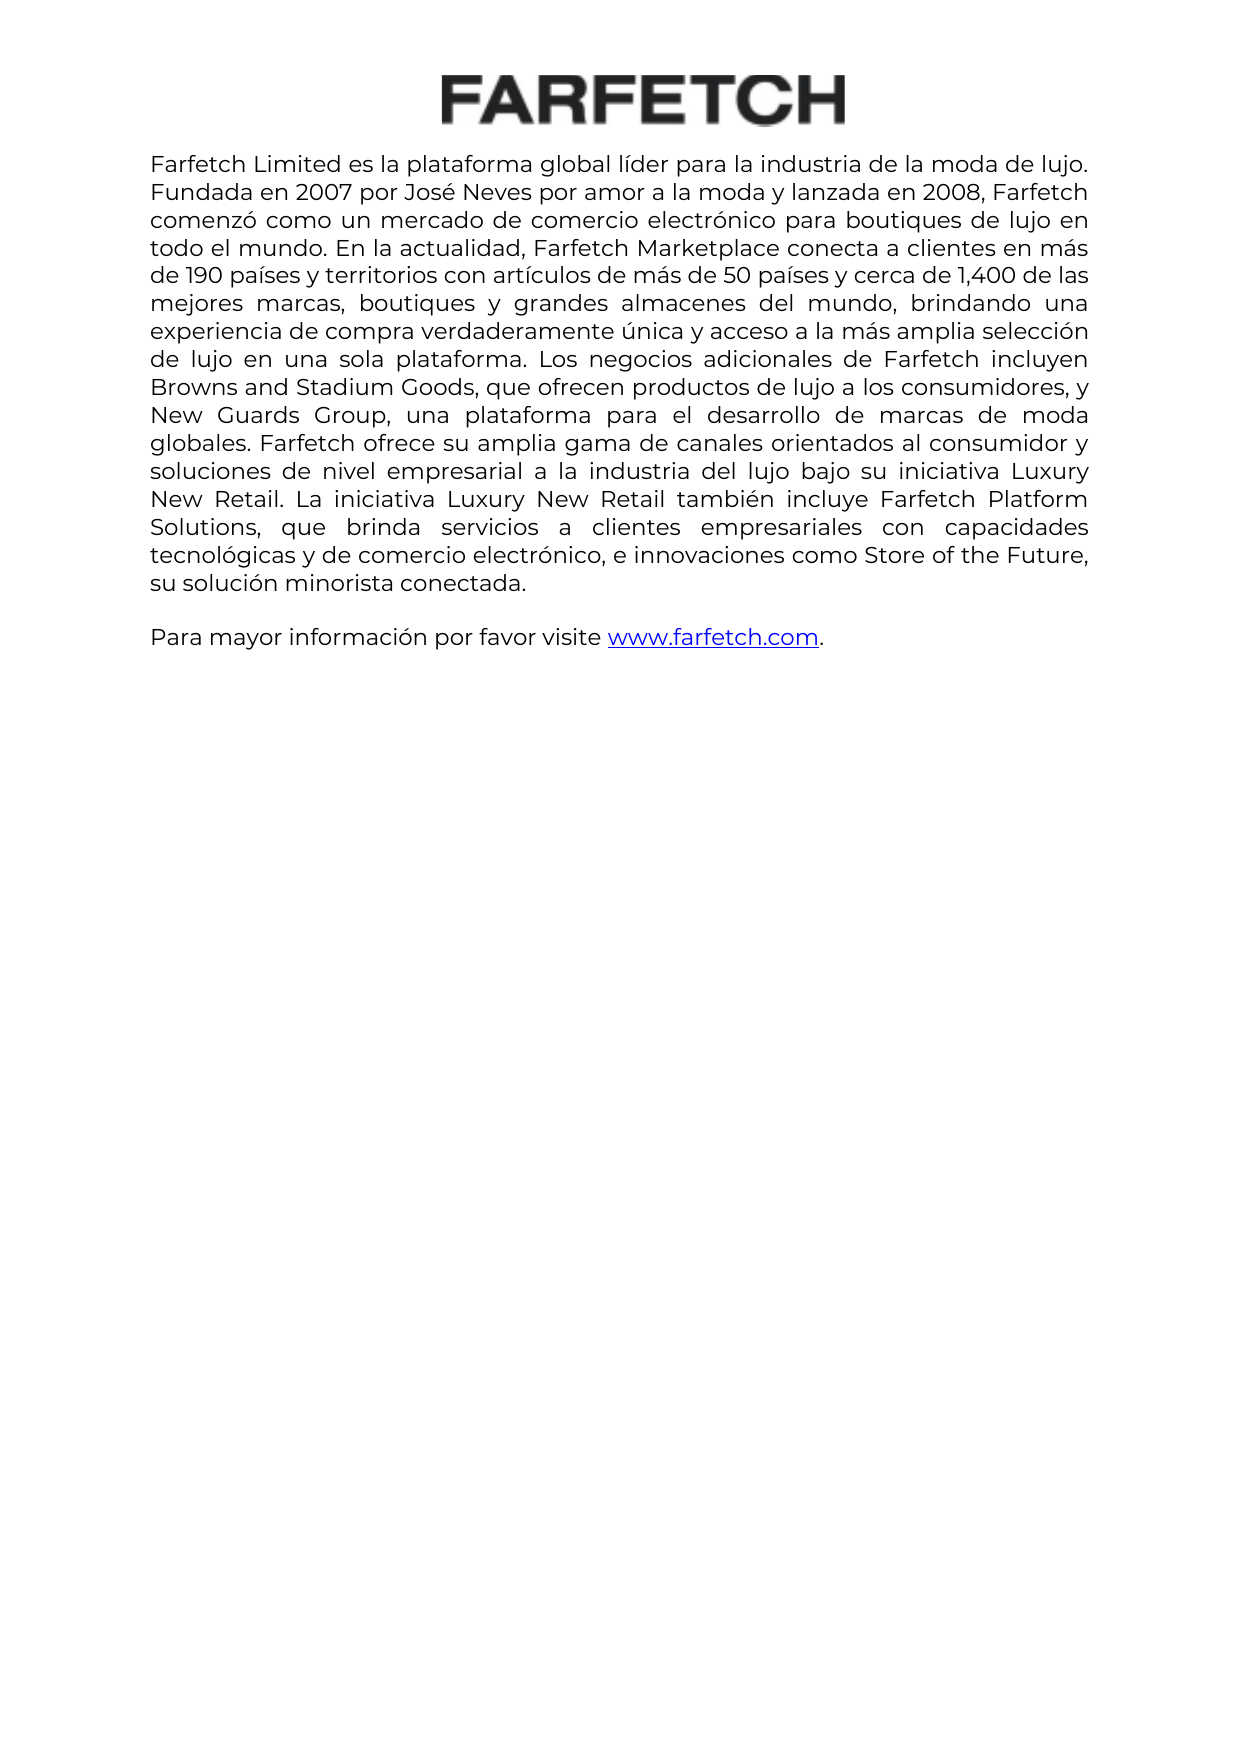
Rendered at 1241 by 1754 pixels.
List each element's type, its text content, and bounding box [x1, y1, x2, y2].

text Farfetch Limited es la plataforma global líder para la industria de la moda de lujo. Fundada en 2007 por José Neves por amor a la moda y lanzada en 2008, Farfetch comenzó como un mercado de comercio electrónico para boutiques de lujo en todo el mundo. En la actualidad, Farfetch Marketplace conecta a clientes en más de 190 países y territorios con artículos de más de 50 países y cerca de 1,400 de las mejores marcas, boutiques y grandes almacenes del mundo, brindando una experiencia de compra verdaderamente única y acceso a la más amplia selección de lujo en una sola plataforma. Los negocios adicionales de Farfetch incluyen Browns and Stadium Goods, que ofrecen productos de lujo a los consumidores, y New Guards Group, una plataforma para el desarrollo de marcas de moda globales. Farfetch ofrece su amplia gama de canales orientados al consumidor y soluciones de nivel empresarial a la industria del lujo bajo su iniciativa Luxury New Retail. La iniciativa Luxury New Retail también incluye Farfetch Platform Solutions, que brinda servicios a clientes empresariales con capacidades tecnológicas y de comercio electrónico, e innovaciones como Store of the Future, su solución minorista conectada. [150, 150, 1090, 597]
picture [441, 75, 845, 127]
text Para mayor información por favor visite www.farfetch.com. [150, 623, 1090, 651]
